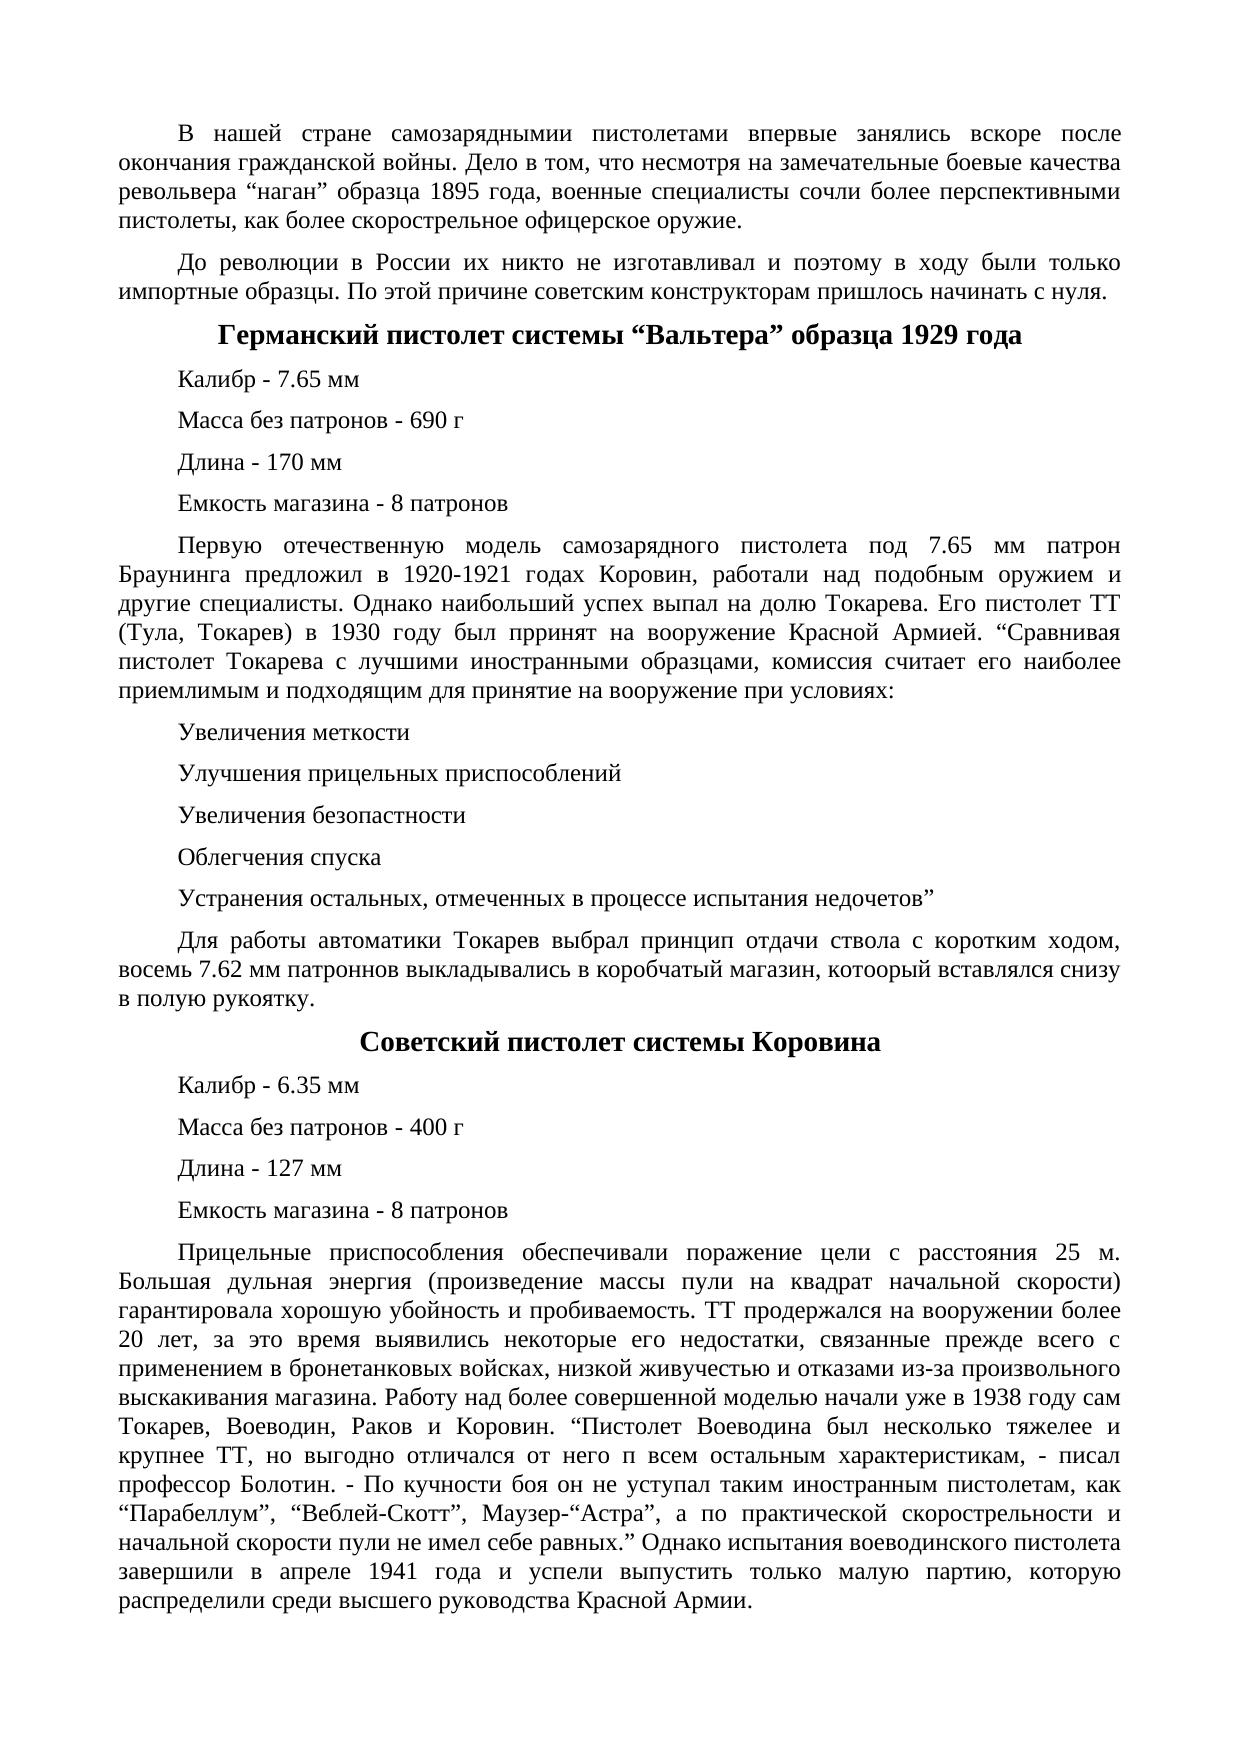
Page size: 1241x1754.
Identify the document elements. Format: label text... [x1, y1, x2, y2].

text Длина - 127 мм [118, 1153, 1122, 1182]
text Прицельные приспособления обеспечивали поражение цели с расстояния 25 м. Большая дульная энергия (произведение массы пули на квадрат начальной скорости) гарантировала хорошую убойность и пробиваемость. ТТ продержался на вооружении более 20 лет, за это время выявились некоторые его недостатки, связанные прежде всего с применением в бронетанковых войсках, низкой живучестью и отказами из-за произвольного выскакивания магазина. Работу над более совершенной моделью начали уже в 1938 году сам Токарев, Воеводин, Раков и Коровин. “Пистолет Воеводина был несколько тяжелее и крупнее ТТ, но выгодно отличался от него п всем остальным характеристикам, - писал профессор Болотин. - По кучности боя он не уступал таким иностранным пистолетам, как “Парабеллум”, “Веблей-Скотт”, Маузер-“Астра”, а по практической скорострельности и начальной скорости пули не имел себе равных.” Однако испытания воеводинского пистолета завершили в апреле 1941 года и успели выпустить только малую партию, которую распределили среди высшего руководства Красной Армии. [118, 1236, 1122, 1614]
text Масса без патронов - 690 г [118, 405, 1122, 434]
text Емкость магазина - 8 патронов [118, 488, 1122, 517]
text Устранения остальных, отмеченных в процессе испытания недочетов” [118, 883, 1122, 912]
text Германский пистолет системы “Вальтера” образца 1929 года [118, 317, 1122, 351]
text Увеличения меткости [118, 717, 1122, 746]
text Емкость магазина - 8 патронов [118, 1195, 1122, 1224]
text Калибр - 6.35 мм [118, 1070, 1122, 1099]
text В нашей стране самозаряднымии пистолетами впервые занялись вскоре после окончания гражданской войны. Дело в том, что несмотря на замечательные боевые качества револьвера “наган” образца 1895 года, военные специалисты сочли более перспективными пистолеты, как более скорострельное офицерское оружие. [118, 118, 1122, 234]
text До революции в России их никто не изготавливал и поэтому в ходу были только импортные образцы. По этой причине советским конструкторам пришлось начинать с нуля. [118, 247, 1122, 305]
text Для работы автоматики Токарев выбрал принцип отдачи ствола с коротким ходом, восемь 7.62 мм патроннов выкладывались в коробчатый магазин, котоорый вставлялся снизу в полую рукоятку. [118, 924, 1122, 1012]
text Увеличения безопастности [118, 800, 1122, 829]
text Масса без патронов - 400 г [118, 1112, 1122, 1141]
text Длина - 170 мм [118, 447, 1122, 476]
text Облегчения спуска [118, 841, 1122, 870]
text Улучшения прицельных приспособлений [118, 758, 1122, 787]
text Советский пистолет системы Коровина [118, 1024, 1122, 1058]
text Калибр - 7.65 мм [118, 363, 1122, 393]
text Первую отечественную модель самозарядного пистолета под 7.65 мм патрон Браунинга предложил в 1920-1921 годах Коровин, работали над подобным оружием и другие специалисты. Однако наибольший успех выпал на долю Токарева. Его пистолет ТТ (Тула, Токарев) в 1930 году был прринят на вооружение Красной Армией. “Сравнивая пистолет Токарева с лучшими иностранными образцами, комиссия считает его наиболее приемлимым и подходящим для принятие на вооружение при условиях: [118, 530, 1122, 704]
